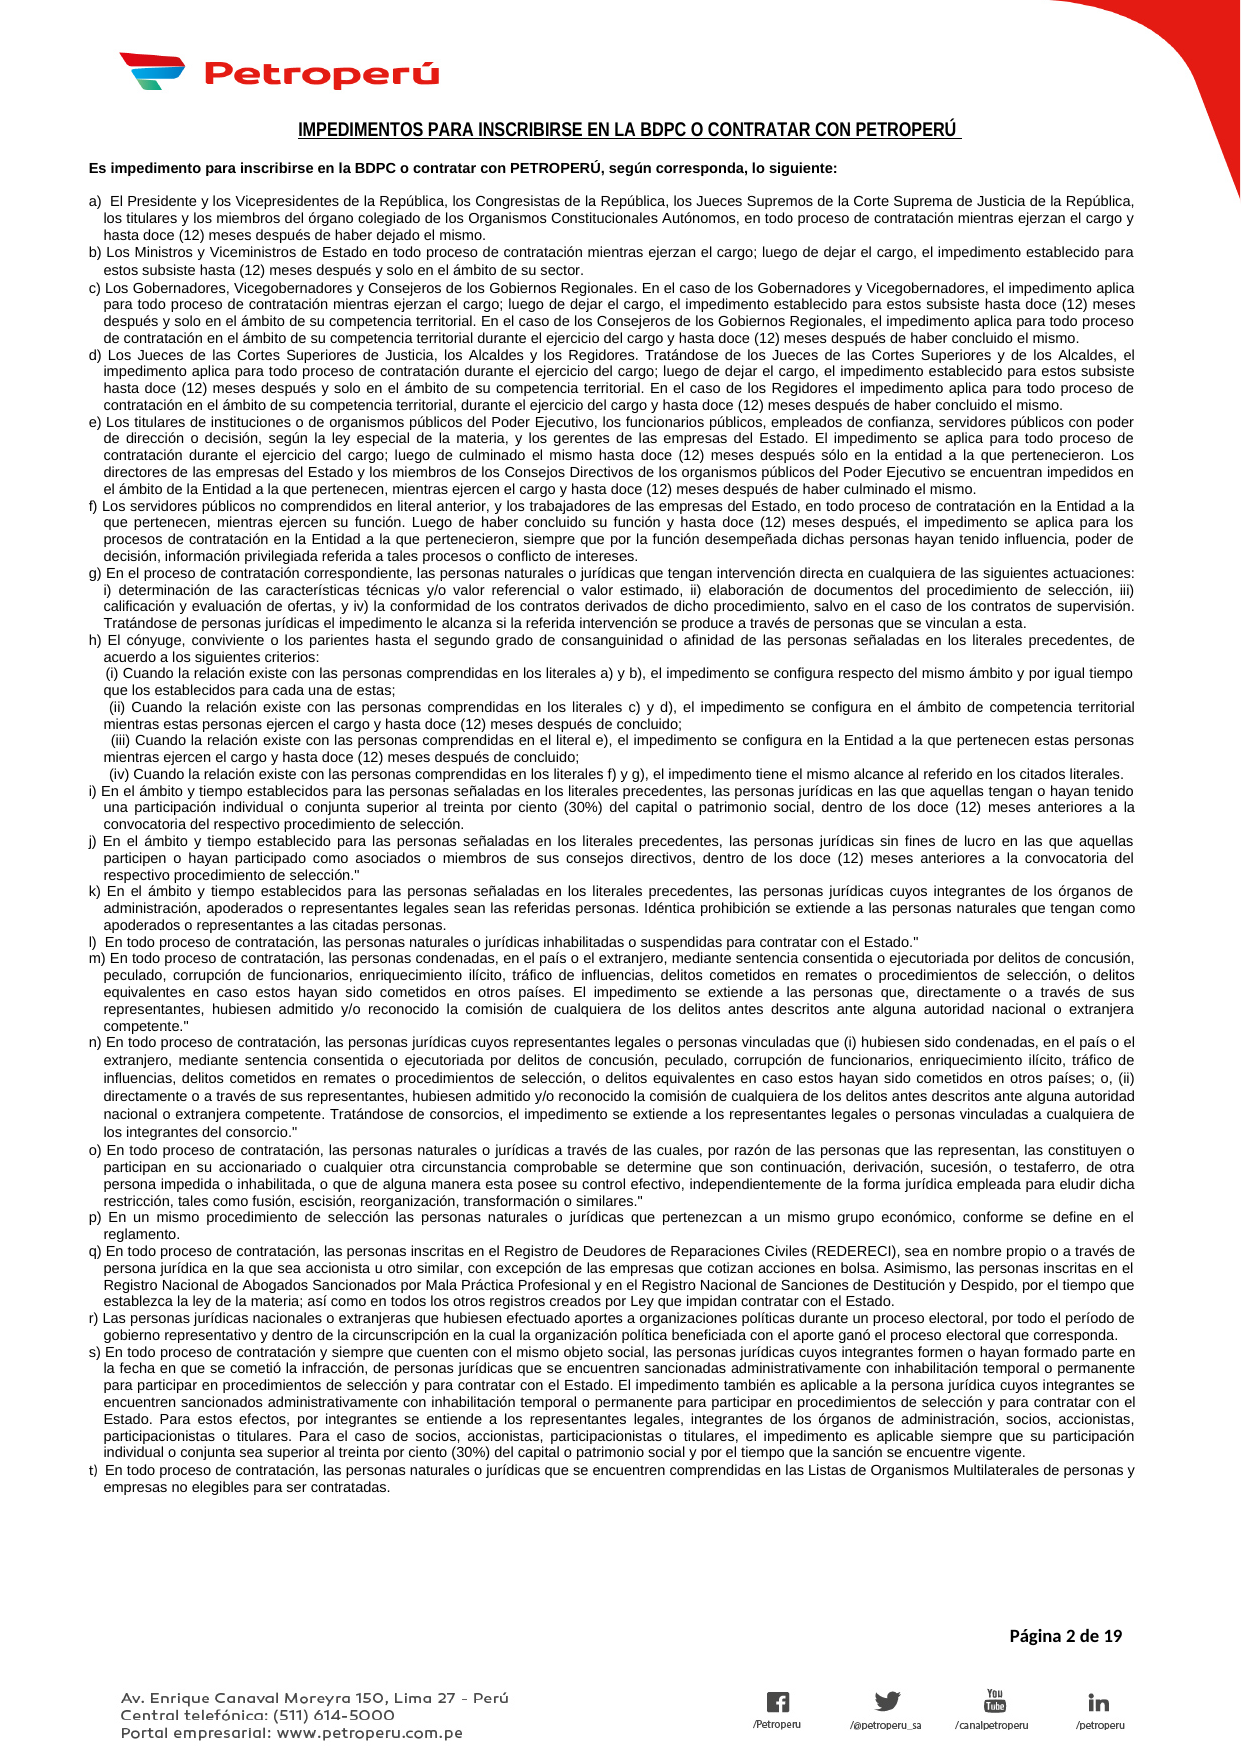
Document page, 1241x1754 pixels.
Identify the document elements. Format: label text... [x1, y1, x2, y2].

text c) Los Gobernadores, Vicegobernadores y Consejeros de los Gobiernos Regionales. En el caso de los Gobernadores y Vicegobernadores, el impedimento aplica para todo proceso de contratación mientras ejerzan el cargo; luego de dejar el cargo, el impedimento establecido para estos subsiste hasta doce (12) meses después y solo en el ámbito de su competencia territorial. En el caso de los Consejeros de los Gobiernos Regionales, el impedimento aplica para todo proceso de contratación en el ámbito de su competencia territorial durante el ejercicio del cargo y hasta doce (12) meses después de haber concluido el mismo. [88, 279, 1137, 346]
text k) En el ámbito y tiempo establecidos para las personas señaladas en los literales precedentes, las personas jurídicas cuyos integrantes de los órganos de administración, apoderados o representantes legales sean las referidas personas. Idéntica prohibición se extiende a las personas naturales que tengan como apoderados o representantes a las citadas personas. [88, 883, 1137, 933]
text j) En el ámbito y tiempo establecido para las personas señaladas en los literales precedentes, las personas jurídicas sin fines de lucro en las que aquellas participen o hayan participado como asociados o miembros de sus consejos directivos, dentro de los doce (12) meses anteriores a la convocatoria del respectivo procedimiento de selección." [88, 833, 1137, 883]
text n) En todo proceso de contratación, las personas jurídicas cuyos representantes legales o personas vinculadas que (i) hubiesen sido condenadas, en el país o el extranjero, mediante sentencia consentida o ejecutoriada por delitos de concusión, peculado, corrupción de funcionarios, enriquecimiento ilícito, tráfico de influencias, delitos cometidos en remates o procedimientos de selección, o delitos equivalentes en caso estos hayan sido cometidos en otros países; o, (ii) directamente o a través de sus representantes, hubiesen admitido y/o reconocido la comisión de cualquiera de los delitos antes descritos ante alguna autoridad nacional o extranjera competente. Tratándose de consorcios, el impedimento se extiende a los representantes legales o personas vinculadas a cualquiera de los integrantes del consorcio." [88, 1034, 1137, 1141]
text r) Las personas jurídicas nacionales o extranjeras que hubiesen efectuado aportes a organizaciones políticas durante un proceso electoral, por todo el período de gobierno representativo y dentro de la circunscripción en la cual la organización política beneficiada con el aporte ganó el proceso electoral que corresponda. [88, 1310, 1137, 1343]
text e) Los titulares de instituciones o de organismos públicos del Poder Ejecutivo, los funcionarios públicos, empleados de confianza, servidores públicos con poder de dirección o decisión, según la ley especial de la materia, y los gerentes de las empresas del Estado. El impedimento se aplica para todo proceso de contratación durante el ejercicio del cargo; luego de culminado el mismo hasta doce (12) meses después sólo en la entidad a la que pertenecieron. Los directores de las empresas del Estado y los miembros de los Consejos Directivos de los organismos públicos del Poder Ejecutivo se encuentran impedidos en el ámbito de la Entidad a la que pertenecen, mientras ejercen el cargo y hasta doce (12) meses después de haber culminado el mismo. [88, 413, 1137, 497]
picture [1, 0, 1241, 209]
text Es impedimento para inscribirse en la BDPC o contratar con PETROPERÚ, según corresponda, lo siguiente: [88, 159, 1122, 176]
text h) El cónyuge, conviviente o los parientes hasta el segundo grado de consanguinidad o afinidad de las personas señaladas en los literales precedentes, de acuerdo a los siguientes criterios: [88, 631, 1137, 665]
text b) Los Ministros y Viceministros de Estado en todo proceso de contratación mientras ejerzan el cargo; luego de dejar el cargo, el impedimento establecido para estos subsiste hasta (12) meses después y solo en el ámbito de su sector. [88, 243, 1137, 278]
text t) En todo proceso de contratación, las personas naturales o jurídicas que se encuentren comprendidas en las Listas de Organismos Multilaterales de personas y empresas no elegibles para ser contratadas. [88, 1461, 1137, 1495]
text f) Los servidores públicos no comprendidos en literal anterior, y los trabajadores de las empresas del Estado, en todo proceso de contratación en la Entidad a la que pertenecen, mientras ejercen su función. Luego de haber concluido su función y hasta doce (12) meses después, el impedimento se aplica para los procesos de contratación en la Entidad a la que pertenecieron, siempre que por la función desempeñada dichas personas hayan tenido influencia, poder de decisión, información privilegiada referida a tales procesos o conflicto de intereses. [88, 497, 1137, 564]
text l) En todo proceso de contratación, las personas naturales o jurídicas inhabilitadas o suspendidas para contratar con el Estado." [88, 933, 1137, 950]
text g) En el proceso de contratación correspondiente, las personas naturales o jurídicas que tengan intervención directa en cualquiera de las siguientes actuaciones: i) determinación de las características técnicas y/o valor referencial o valor estimado, ii) elaboración de documentos del procedimiento de selección, iii) calificación y evaluación de ofertas, y iv) la conformidad de los contratos derivados de dicho procedimiento, salvo en el caso de los contratos de supervisión. Tratándose de personas jurídicas el impedimento le alcanza si la referida intervención se produce a través de personas que se vinculan a esta. [88, 564, 1137, 631]
text o) En todo proceso de contratación, las personas naturales o jurídicas a través de las cuales, por razón de las personas que las representan, las constituyen o participan en su accionariado o cualquier otra circunstancia comprobable se determine que son continuación, derivación, sucesión, o testaferro, de otra persona impedida o inhabilitada, o que de alguna manera esta posee su control efectivo, independientemente de la forma jurídica empleada para eludir dicha restricción, tales como fusión, escisión, reorganización, transformación o similares." [88, 1142, 1137, 1209]
text (iv) Cuando la relación existe con las personas comprendidas en los literales f) y g), el impedimento tiene el mismo alcance al referido en los citados literales. [88, 766, 1137, 782]
picture [2, 1680, 1241, 1754]
text p) En un mismo procedimiento de selección las personas naturales o jurídicas que pertenezcan a un mismo grupo económico, conforme se define en el reglamento. [88, 1209, 1137, 1243]
text (iii) Cuando la relación existe con las personas comprendidas en el literal e), el impedimento se configura en la Entidad a la que pertenecen estas personas mientras ejercen el cargo y hasta doce (12) meses después de concluido; [88, 732, 1137, 766]
text IMPEDIMENTOS PARA INSCRIBIRSE EN LA BDPC O CONTRATAR CON PETROPERÚ [133, 118, 1122, 141]
text a) El Presidente y los Vicepresidentes de la República, los Congresistas de la República, los Jueces Supremos de la Corte Suprema de Justicia de la República, los titulares y los miembros del órgano colegiado de los Organismos Constitucionales Autónomos, en todo proceso de contratación mientras ejerzan el cargo y hasta doce (12) meses después de haber dejado el mismo. [88, 193, 1137, 243]
text i) En el ámbito y tiempo establecidos para las personas señaladas en los literales precedentes, las personas jurídicas en las que aquellas tengan o hayan tenido una participación individual o conjunta superior al treinta por ciento (30%) del capital o patrimonio social, dentro de los doce (12) meses anteriores a la convocatoria del respectivo procedimiento de selección. [88, 782, 1137, 833]
text d) Los Jueces de las Cortes Superiores de Justicia, los Alcaldes y los Regidores. Tratándose de los Jueces de las Cortes Superiores y de los Alcaldes, el impedimento aplica para todo proceso de contratación durante el ejercicio del cargo; luego de dejar el cargo, el impedimento establecido para estos subsiste hasta doce (12) meses después y solo en el ámbito de su competencia territorial. En el caso de los Regidores el impedimento aplica para todo proceso de contratación en el ámbito de su competencia territorial, durante el ejercicio del cargo y hasta doce (12) meses después de haber concluido el mismo. [88, 346, 1137, 413]
text (i) Cuando la relación existe con las personas comprendidas en los literales a) y b), el impedimento se configura respecto del mismo ámbito y por igual tiempo que los establecidos para cada una de estas; [88, 665, 1137, 698]
text s) En todo proceso de contratación y siempre que cuenten con el mismo objeto social, las personas jurídicas cuyos integrantes formen o hayan formado parte en la fecha en que se cometió la infracción, de personas jurídicas que se encuentren sancionadas administrativamente con inhabilitación temporal o permanente para participar en procedimientos de selección y para contratar con el Estado. El impedimento también es aplicable a la persona jurídica cuyos integrantes se encuentren sancionados administrativamente con inhabilitación temporal o permanente para participar en procedimientos de selección y para contratar con el Estado. Para estos efectos, por integrantes se entiende a los representantes legales, integrantes de los órganos de administración, socios, accionistas, participacionistas o titulares. Para el caso de socios, accionistas, participacionistas o titulares, el impedimento es aplicable siempre que su participación individual o conjunta sea superior al treinta por ciento (30%) del capital o patrimonio social y por el tiempo que la sanción se encuentre vigente. [88, 1343, 1137, 1461]
text (ii) Cuando la relación existe con las personas comprendidas en los literales c) y d), el impedimento se configura en el ámbito de competencia territorial mientras estas personas ejercen el cargo y hasta doce (12) meses después de concluido; [88, 698, 1137, 732]
text q) En todo proceso de contratación, las personas inscritas en el Registro de Deudores de Reparaciones Civiles (REDERECI), sea en nombre propio o a través de persona jurídica en la que sea accionista u otro similar, con excepción de las empresas que cotizan acciones en bolsa. Asimismo, las personas inscritas en el Registro Nacional de Abogados Sancionados por Mala Práctica Profesional y en el Registro Nacional de Sanciones de Destitución y Despido, por el tiempo que establezca la ley de la materia; así como en todos los otros registros creados por Ley que impidan contratar con el Estado. [88, 1243, 1137, 1310]
text m) En todo proceso de contratación, las personas condenadas, en el país o el extranjero, mediante sentencia consentida o ejecutoriada por delitos de concusión, peculado, corrupción de funcionarios, enriquecimiento ilícito, tráfico de influencias, delitos cometidos en remates o procedimientos de selección, o delitos equivalentes en caso estos hayan sido cometidos en otros países. El impedimento se extiende a las personas que, directamente o a través de sus representantes, hubiesen admitido y/o reconocido la comisión de cualquiera de los delitos antes descritos ante alguna autoridad nacional o extranjera competente." [88, 950, 1137, 1034]
